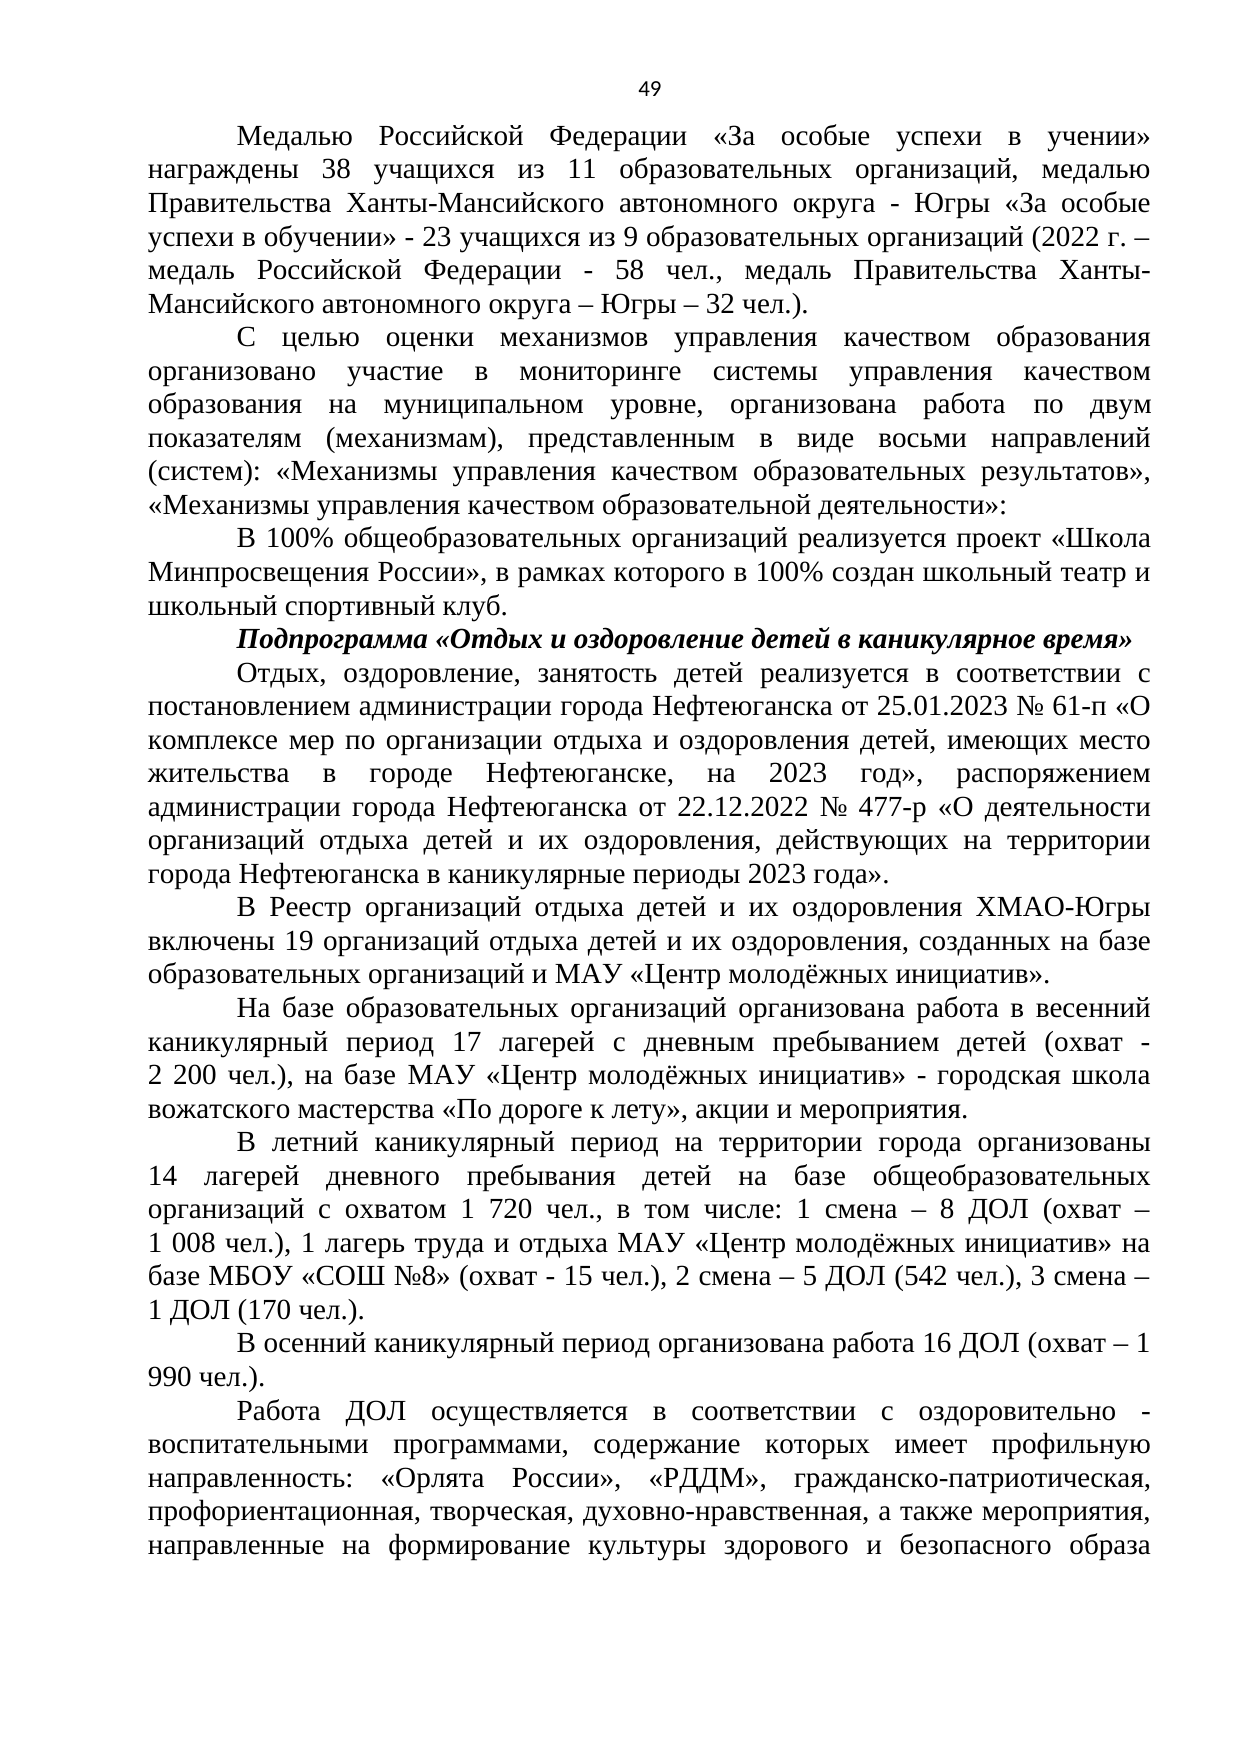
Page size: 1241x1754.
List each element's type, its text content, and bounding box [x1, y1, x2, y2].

text Отдых, оздоровление, занятость детей реализуется в соответствии с постановлением администрации города Нефтеюганска от 25.01.2023 № 61-п «О комплексе мер по организации отдыха и оздоровления детей, имеющих место жительства в городе Нефтеюганске, на 2023 год», распоряжением администрации города Нефтеюганска от 22.12.2022 № 477-р «О деятельности организаций отдыха детей и их оздоровления, действующих на территории города Нефтеюганска в каникулярные периоды 2023 года». [148, 655, 1152, 889]
text На базе образовательных организаций организована работа в весенний каникулярный период 17 лагерей с дневным пребыванием детей (охват - 2 200 чел.), на базе МАУ «Центр молодёжных инициатив» - городская школа вожатского мастерства «По дороге к лету», акции и мероприятия. [148, 990, 1152, 1124]
text В 100% общеобразовательных организаций реализуется проект «Школа Минпросвещения России», в рамках которого в 100% создан школьный театр и школьный спортивный клуб. [148, 521, 1152, 621]
text Медалью Российской Федерации «За особые успехи в учении» награждены 38 учащихся из 11 образовательных организаций, медалью Правительства Ханты-Мансийского автономного округа - Югры «За особые успехи в обучении» - 23 учащихся из 9 образовательных организаций (2022 г. – медаль Российской Федерации - 58 чел., медаль Правительства Ханты-Мансийского автономного округа – Югры – 32 чел.). [148, 118, 1152, 319]
text В летний каникулярный период на территории города организованы 14 лагерей дневного пребывания детей на базе общеобразовательных организаций с охватом 1 720 чел., в том числе: 1 смена – 8 ДОЛ (охват – 1 008 чел.), 1 лагерь труда и отдыха МАУ «Центр молодёжных инициатив» на базе МБОУ «СОШ №8» (охват - 15 чел.), 2 смена – 5 ДОЛ (542 чел.), 3 смена – 1 ДОЛ (170 чел.). [148, 1124, 1152, 1326]
text В Реестр организаций отдыха детей и их оздоровления ХМАО-Югры включены 19 организаций отдыха детей и их оздоровления, созданных на базе образовательных организаций и МАУ «Центр молодёжных инициатив». [148, 889, 1152, 990]
text В осенний каникулярный период организована работа 16 ДОЛ (охват – 1 990 чел.). [148, 1326, 1152, 1393]
text С целью оценки механизмов управления качеством образования организовано участие в мониторинге системы управления качеством образования на муниципальном уровне, организована работа по двум показателям (механизмам), представленным в виде восьми направлений (систем): «Механизмы управления качеством образовательных результатов», «Механизмы управления качеством образовательной деятельности»: [148, 319, 1152, 521]
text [148, 1393, 1152, 1625]
text Подпрограмма «Отдых и оздоровление детей в каникулярное время» [148, 621, 1152, 655]
